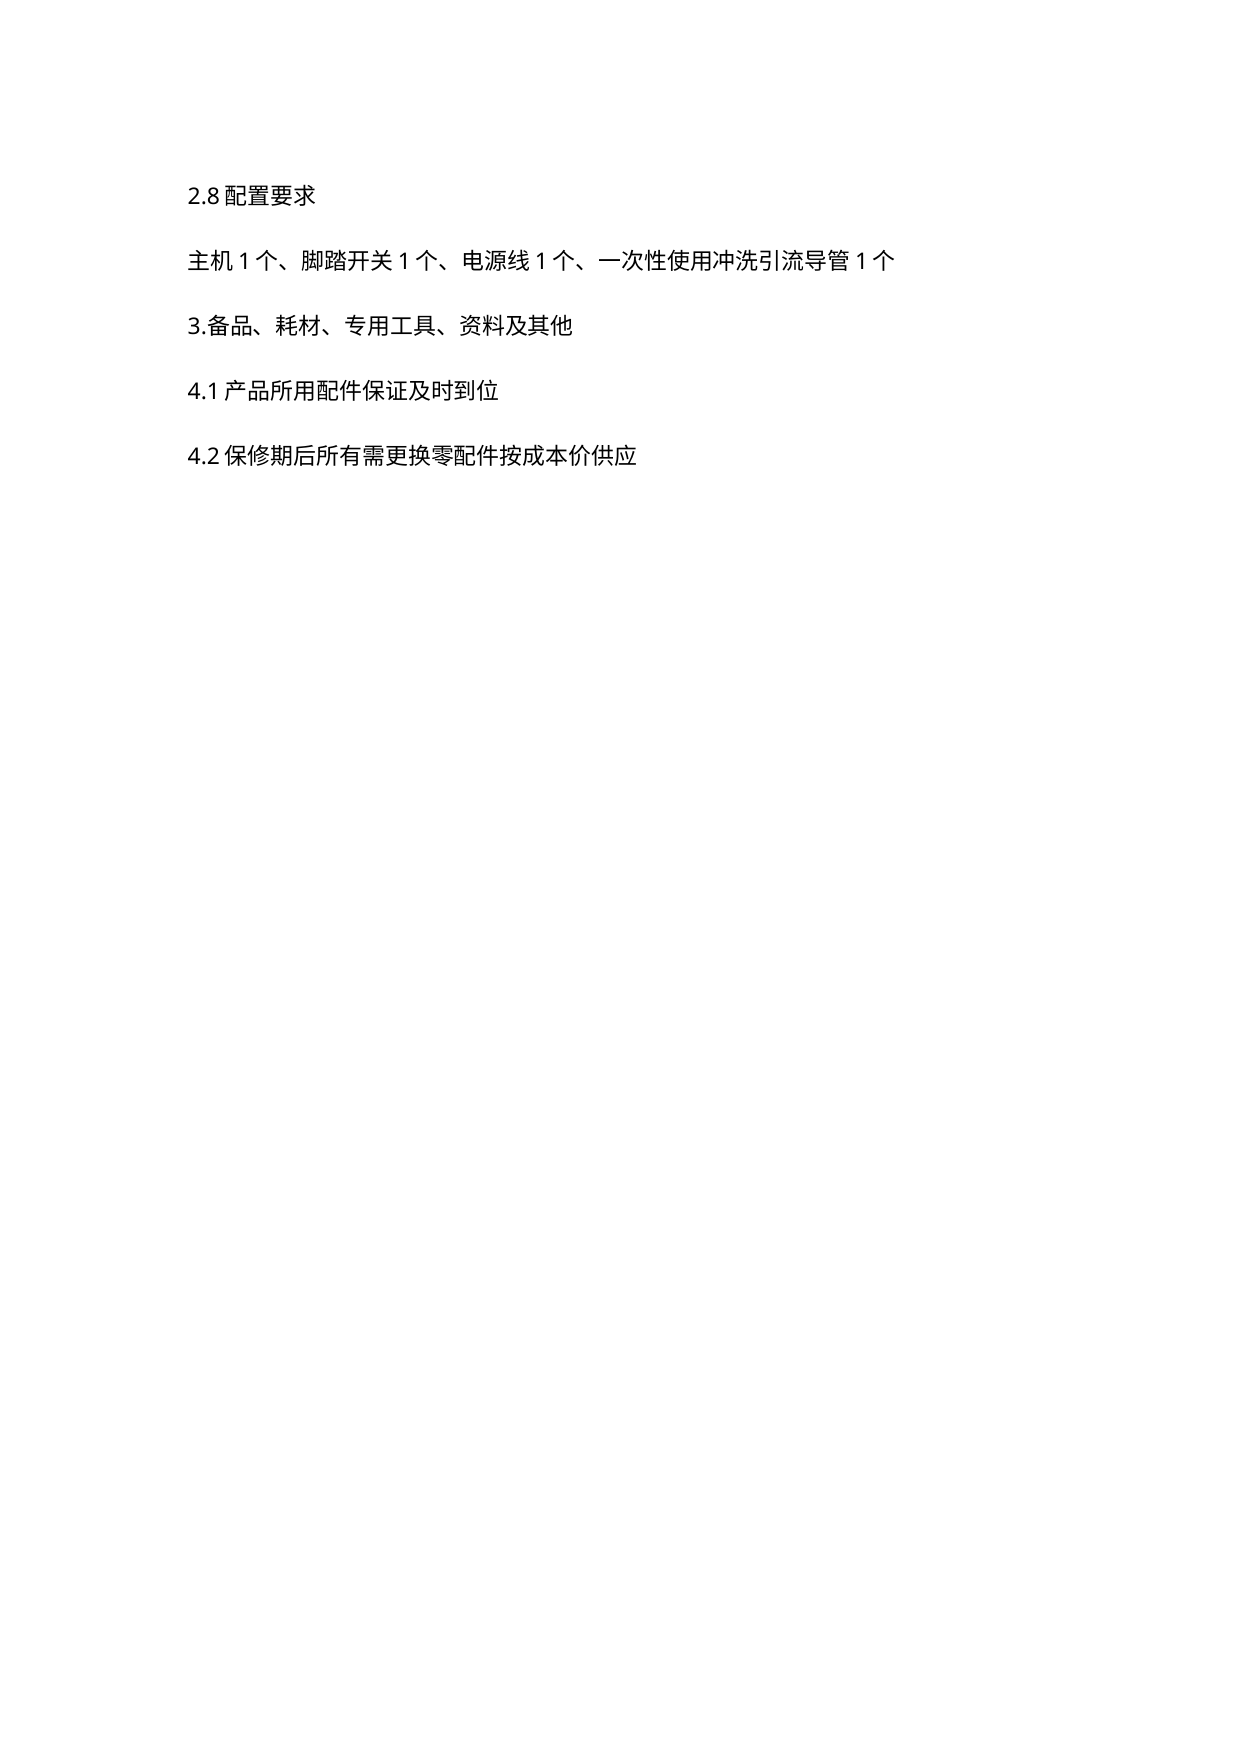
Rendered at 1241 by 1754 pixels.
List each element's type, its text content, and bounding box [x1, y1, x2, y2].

text 3.备品、耗材、专用工具、资料及其他 [187, 292, 1053, 357]
text 2.8配置要求 [187, 162, 1053, 227]
text 4.1产品所用配件保证及时到位 [187, 357, 1053, 422]
text 主机1个、脚踏开关1个、电源线1个、一次性使用冲洗引流导管1个 [187, 227, 1053, 292]
text 4.2保修期后所有需更换零配件按成本价供应 [187, 422, 1053, 487]
